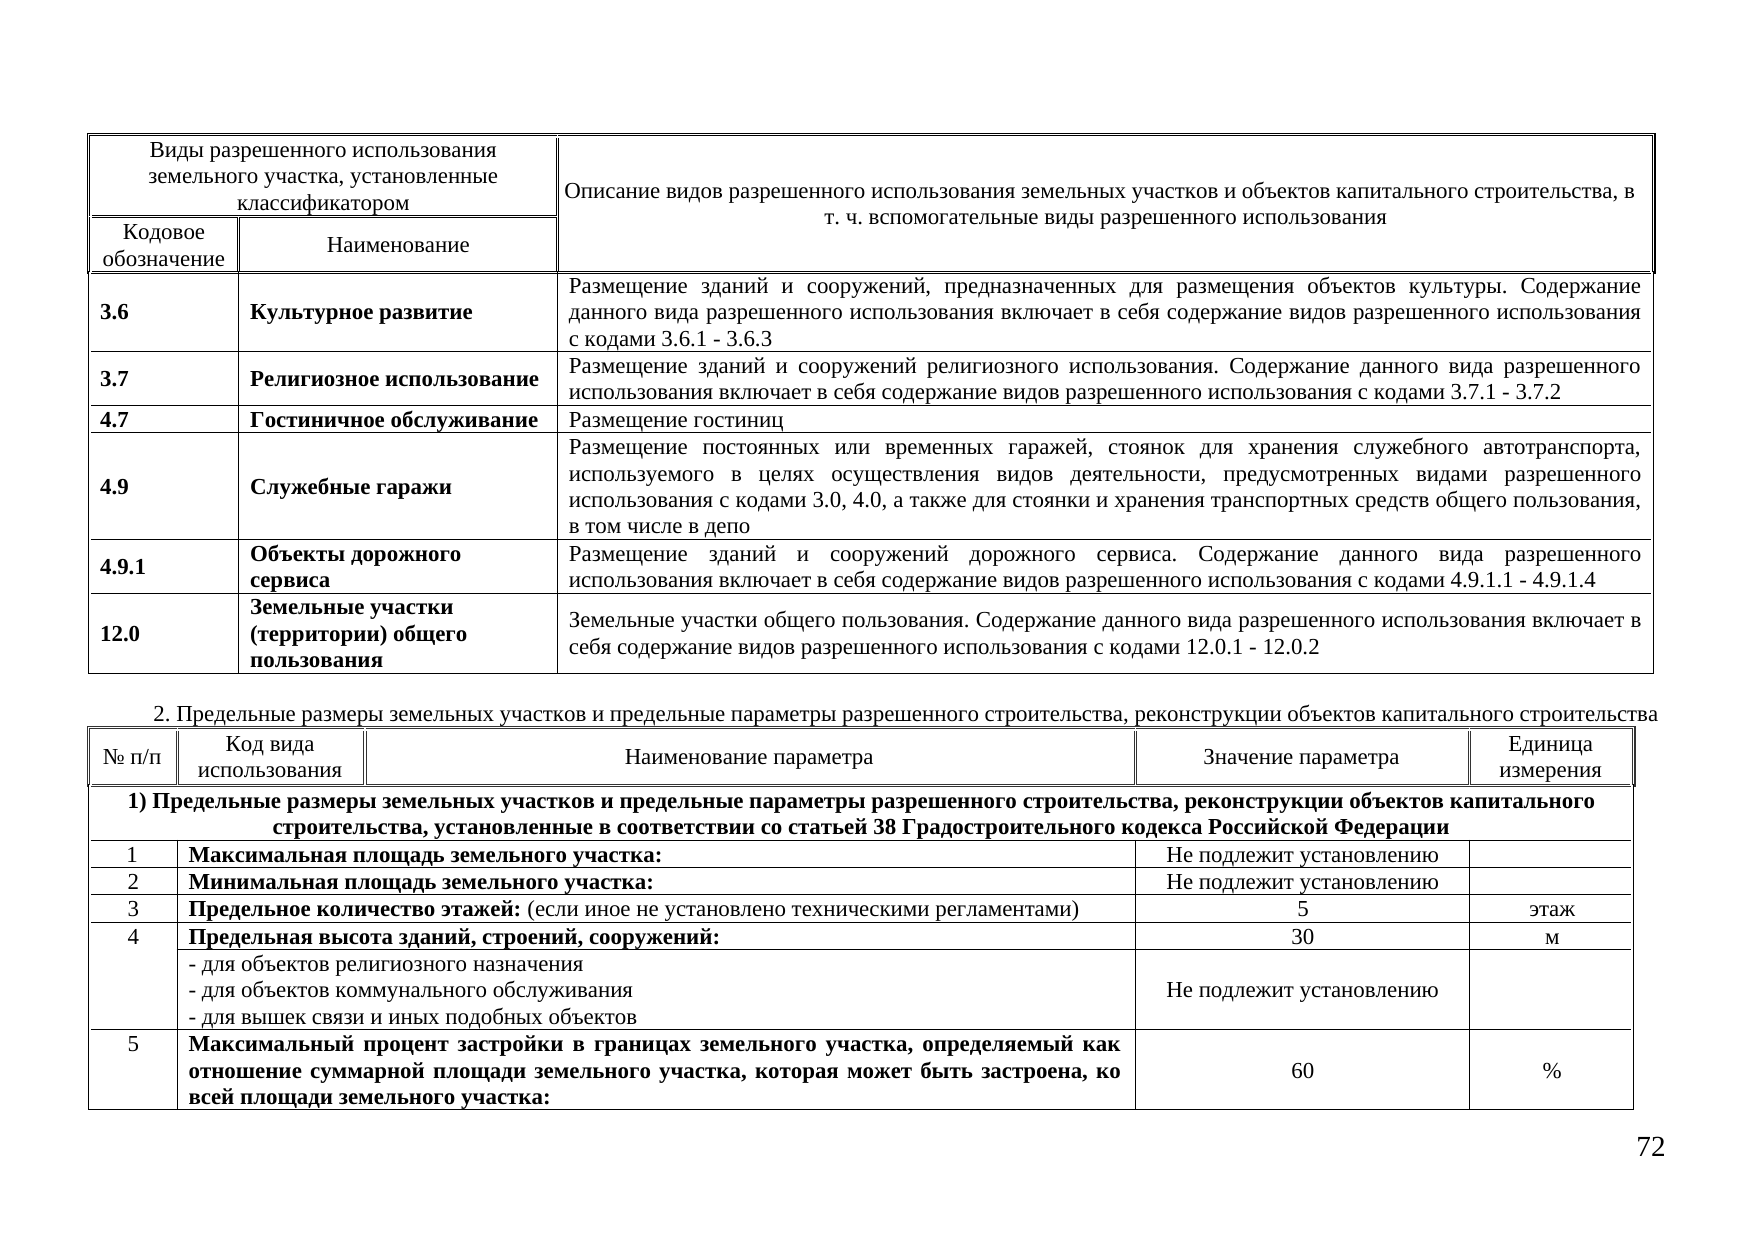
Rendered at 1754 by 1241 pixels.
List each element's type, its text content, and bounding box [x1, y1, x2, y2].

table_header Виды разрешенного использования земельного участка, установленные классификатором [90, 136, 557, 215]
table_cell 3 [89, 894, 177, 922]
table_header Описание видов разрешенного использования земельных участков и объектов капитального строительства, в т. ч. вспомогательные виды разрешенного использования [558, 136, 1652, 271]
table_cell 60 [1136, 1030, 1469, 1109]
table_cell [1470, 949, 1633, 1029]
table_cell Максимальный процент застройки в границах земельного участка, определяемый как отношение суммарной площади земельного участка, которая может быть застроена, ко всей площади земельного участка: [178, 1030, 1135, 1109]
table_cell Объекты дорожного сервиса [239, 540, 557, 592]
table_cell [1470, 840, 1633, 867]
table_cell Размещение зданий и сооружений дорожного сервиса. Содержание данного вида разрешенного использования включает в себя содержание видов разрешенного использования с кодами 4.9.1.1 - 4.9.1.4 [558, 539, 1653, 592]
table_cell Не подлежит установлению [1136, 868, 1469, 894]
table_cell Размещение гостиниц [558, 405, 1653, 432]
table_header Значение параметра [1135, 729, 1469, 784]
table_cell 4.9.1 [89, 539, 238, 592]
table_header Единица измерения [1469, 729, 1632, 784]
table_cell [1470, 867, 1633, 894]
table_cell 1 [89, 840, 177, 867]
table_cell Минимальная площадь земельного участка: [178, 868, 1135, 894]
table_cell Не подлежит установлению [1136, 841, 1469, 867]
table_cell 4.9 [89, 432, 238, 539]
table_cell Размещение зданий и сооружений религиозного использования. Содержание данного вида разрешенного использования включает в себя содержание видов разрешенного использования с кодами 3.7.1 - 3.7.2 [558, 351, 1653, 405]
table_cell Не подлежит установлению [1136, 950, 1469, 1029]
table_cell м [1470, 922, 1633, 949]
table_cell 2 [89, 867, 177, 894]
table_cell - для объектов религиозного назначения - для объектов коммунального обслуживания - для вышек связи и иных подобных объектов [178, 950, 1135, 1029]
table_cell Размещение зданий и сооружений, предназначенных для размещения объектов культуры. Содержание данного вида разрешенного использования включает в себя содержание видов разрешенного использования с кодами 3.6.1 - 3.6.3 [558, 271, 1653, 351]
table_cell Земельные участки (территории) общего пользования [239, 594, 557, 672]
table_cell этаж [1470, 894, 1633, 922]
table_cell Земельные участки общего пользования. Содержание данного вида разрешенного использования включает в себя содержание видов разрешенного использования с кодами 12.0.1 - 12.0.2 [558, 593, 1653, 672]
table_cell 5 [1136, 895, 1469, 922]
table_cell Максимальная площадь земельного участка: [178, 841, 1135, 867]
table_cell 12.0 [89, 593, 238, 672]
text 2. Предельные размеры земельных участков и предельные параметры разрешенного строительства, реконструкции объектов капитального строительства [89, 700, 1665, 726]
table_cell 30 [1136, 923, 1469, 949]
table_header Код вида использования [177, 727, 365, 784]
table_cell % [1470, 1029, 1633, 1109]
table_cell Размещение постоянных или временных гаражей, стоянок для хранения служебного автотранспорта, используемого в целях осуществления видов деятельности, предусмотренных видами разрешенного использования с кодами 3.0, 4.0, а также для стоянки и хранения транспортных средств общего пользования, в том числе в депо [558, 432, 1653, 539]
table_header № п/п [90, 729, 177, 784]
table_cell Служебные гаражи [239, 433, 557, 539]
table_cell 1) Предельные размеры земельных участков и предельные параметры разрешенного строительства, реконструкции объектов капитального строительства, установленные в соответствии со статьей 38 Градостроительного кодекса Российской Федерации [89, 784, 1633, 839]
table_cell 3.6 [89, 271, 238, 351]
table_cell 3.7 [89, 351, 238, 405]
table_cell Предельная высота зданий, строений, сооружений: [178, 923, 1135, 949]
table_cell 4 [89, 922, 177, 1029]
table_cell Культурное развитие [239, 274, 557, 351]
table_cell 5 [89, 1029, 177, 1109]
table_cell Религиозное использование [239, 352, 557, 405]
table_header Наименование параметра [365, 729, 1135, 784]
table_cell 4.7 [89, 405, 238, 432]
table_cell Кодовое обозначение [89, 215, 239, 271]
table_cell Наименование [240, 218, 556, 271]
table_cell Гостиничное обслуживание [239, 406, 557, 432]
table_cell Предельное количество этажей: (если иное не установлено техническими регламентами) [178, 895, 1135, 922]
